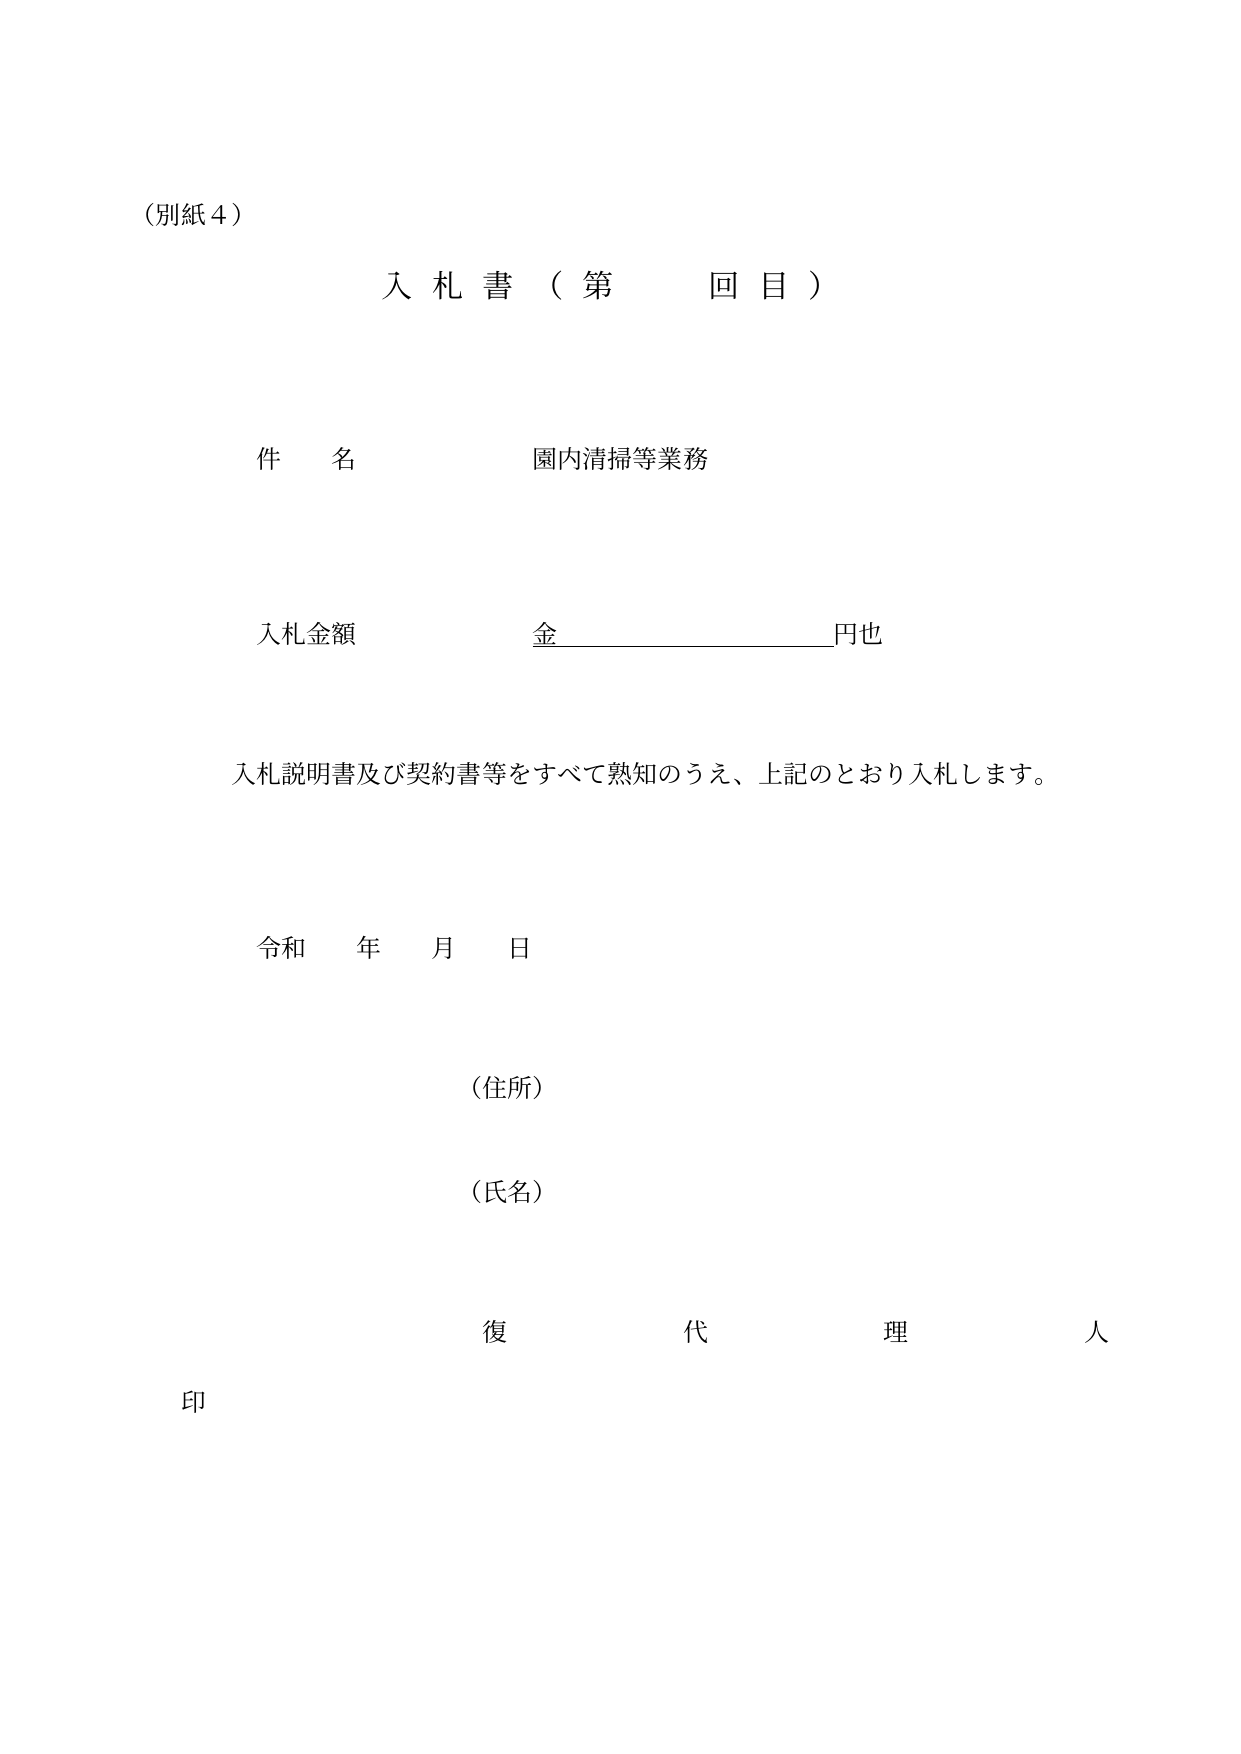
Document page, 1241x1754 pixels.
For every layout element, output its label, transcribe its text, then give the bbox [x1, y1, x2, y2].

text 入札書（第 回目） [131, 249, 1109, 319]
text 入札金額 金 円也 [131, 598, 1109, 668]
text 件 名 園内清掃等業務 [131, 423, 1109, 493]
text （別紙４） [131, 179, 1109, 249]
text （氏名） [131, 1156, 1109, 1226]
text （住所） [131, 1051, 1109, 1121]
text 入札説明書及び契約書等をすべて熟知のうえ、上記のとおり入札します。 [131, 737, 1109, 807]
text 復代理人 印 [175, 1296, 1109, 1435]
text 令和 年 月 日 [131, 912, 1109, 982]
